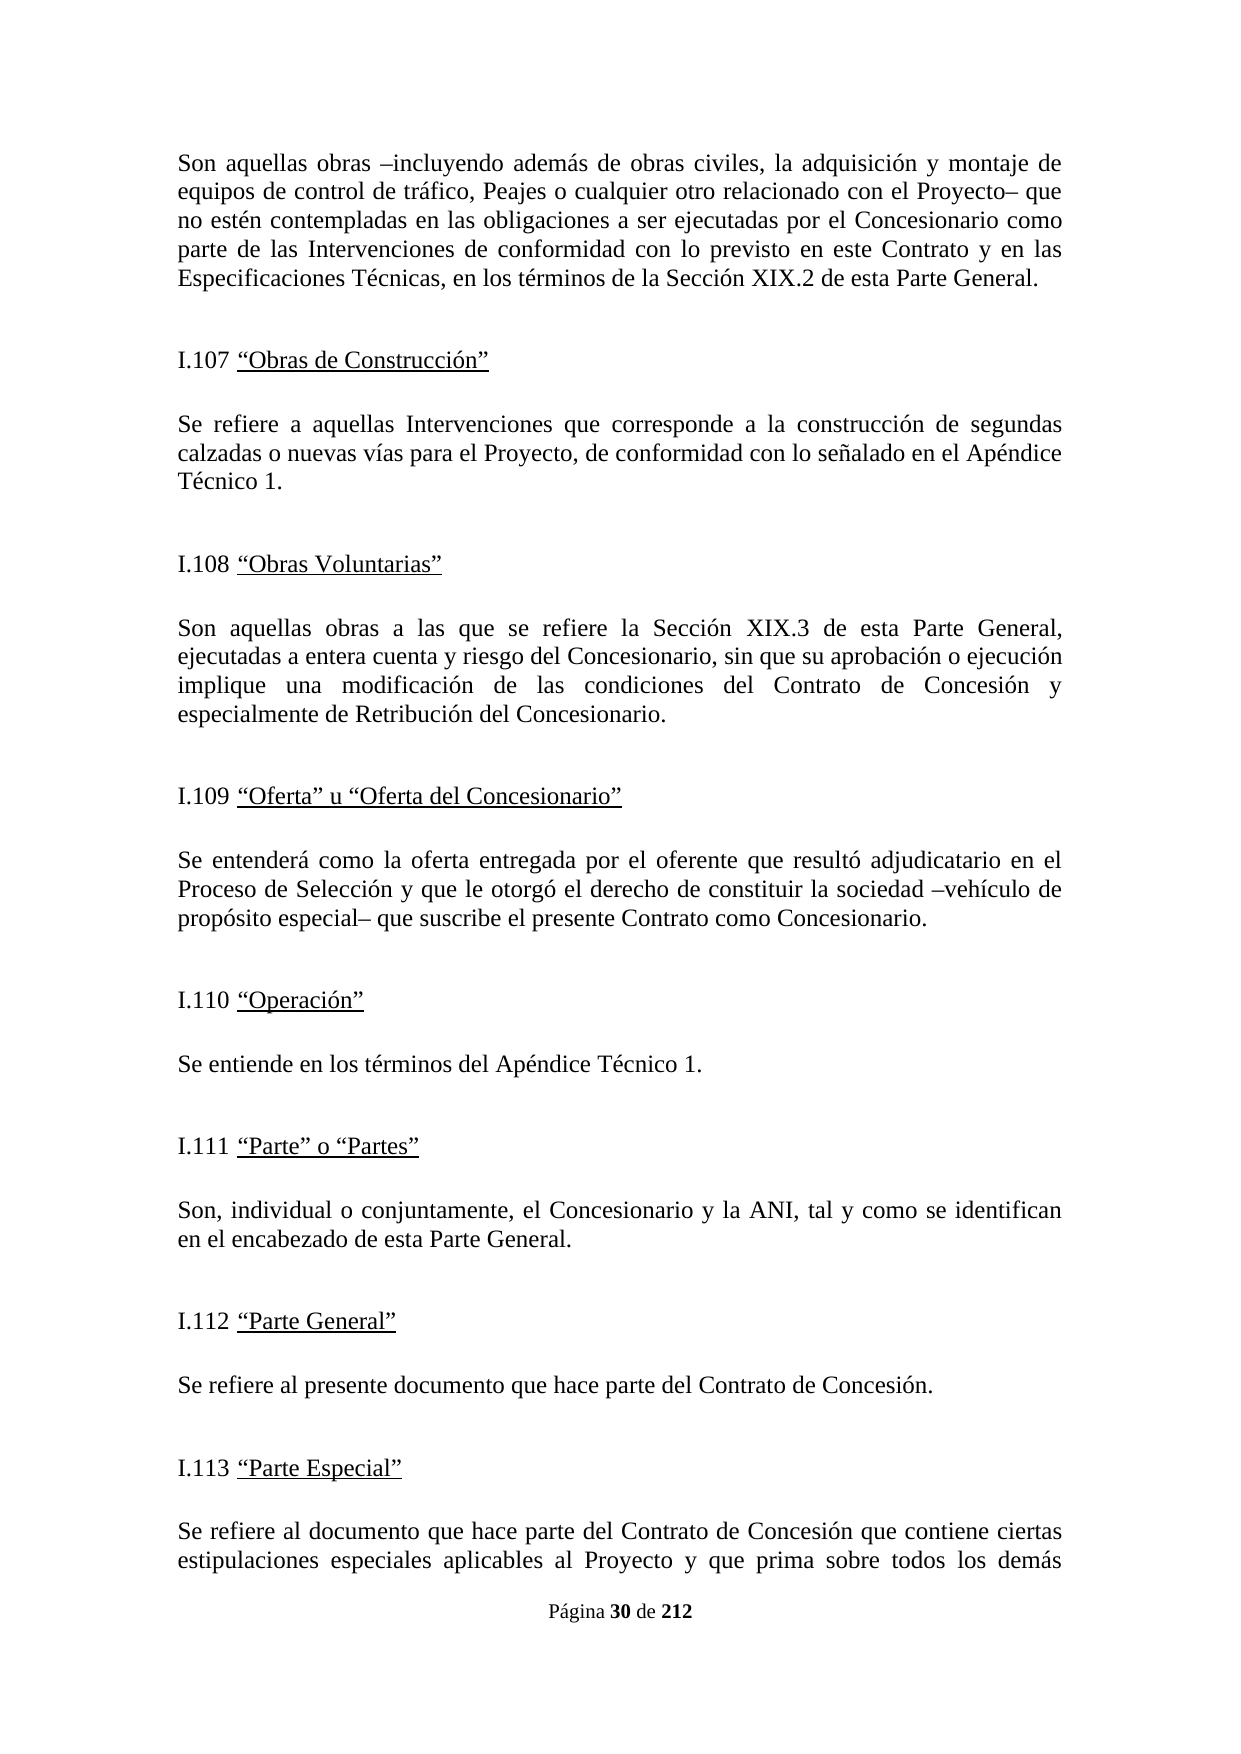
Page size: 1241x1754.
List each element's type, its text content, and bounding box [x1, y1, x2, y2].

text Se entenderá como la oferta entregada por el oferente que resultó adjudicatario en el Proceso de Selección y que le otorgó el derecho de constituir la sociedad –vehículo de propósito especial– que suscribe el presente Contrato como Concesionario. [177, 845, 1063, 931]
subtitle “Obras de Construcción” [177, 345, 1063, 374]
text Se entiende en los términos del Apéndice Técnico 1. [177, 1049, 1063, 1078]
subtitle “Parte Especial” [177, 1453, 1063, 1481]
text Se refiere a aquellas Intervenciones que corresponde a la construcción de segundas calzadas o nuevas vías para el Proyecto, de conformidad con lo señalado en el Apéndice Técnico 1. [177, 409, 1063, 495]
text Son, individual o conjuntamente, el Concesionario y la ANI, tal y como se identifican en el encabezado de esta Parte General. [177, 1195, 1063, 1253]
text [177, 1516, 1063, 1574]
text Son aquellas obras –incluyendo además de obras civiles, la adquisición y montaje de equipos de control de tráfico, Peajes o cualquier otro relacionado con el Proyecto– que no estén contempladas en las obligaciones a ser ejecutadas por el Concesionario como parte de las Intervenciones de conformidad con lo previsto en este Contrato y en las Especificaciones Técnicas, en los términos de la Sección 19.2 de esta Parte General. [177, 148, 1063, 291]
subtitle “Parte” o “Partes” [177, 1131, 1063, 1160]
text Se refiere al presente documento que hace parte del Contrato de Concesión. [177, 1370, 1063, 1399]
subtitle “Obras Voluntarias” [177, 549, 1063, 578]
subtitle “Oferta” u “Oferta del Concesionario” [177, 781, 1063, 810]
text Son aquellas obras a las que se refiere la Sección 19.3 de esta Parte General, ejecutadas a entera cuenta y riesgo del Concesionario, sin que su aprobación o ejecución implique una modificación de las condiciones del Contrato de Concesión y especialmente de Retribución del Concesionario. [177, 613, 1063, 728]
subtitle “Operación” [177, 985, 1063, 1014]
subtitle “Parte General” [177, 1306, 1063, 1335]
